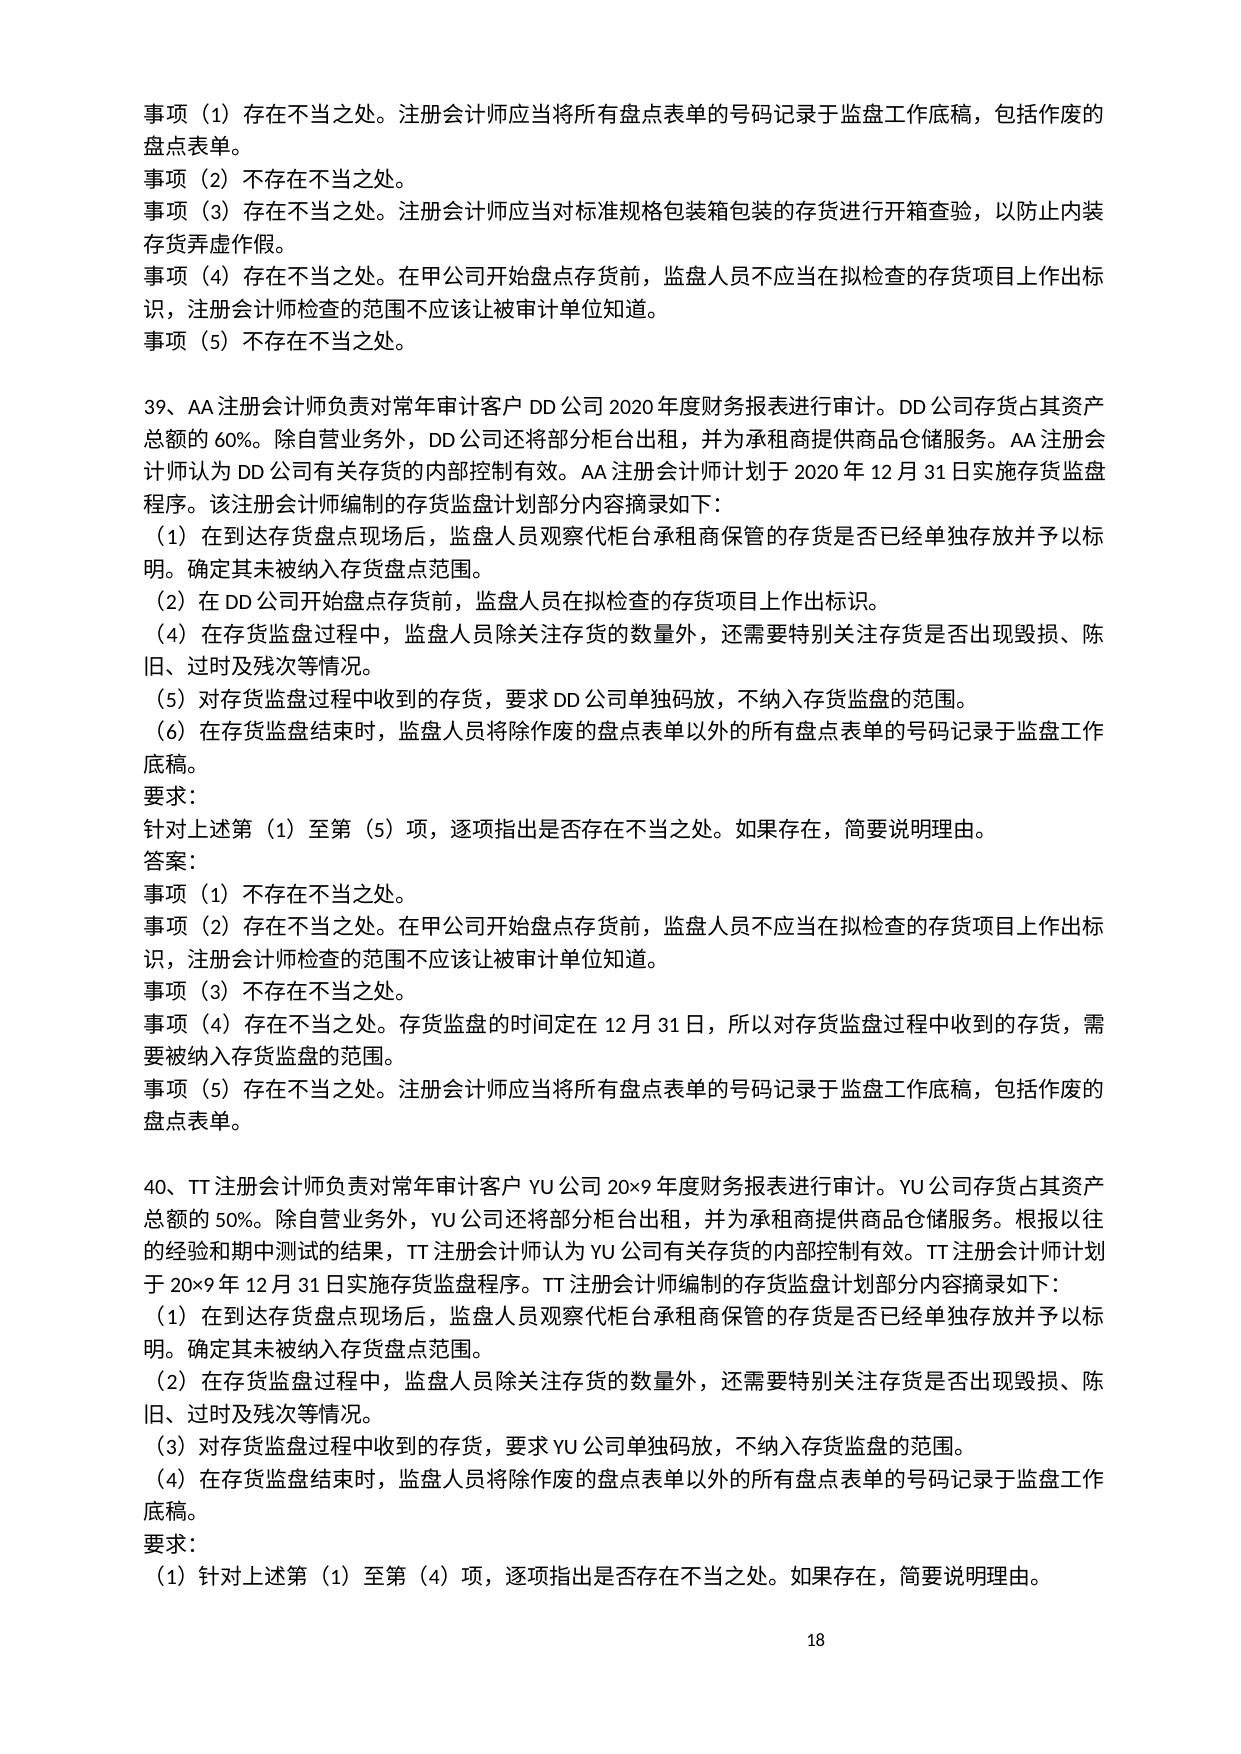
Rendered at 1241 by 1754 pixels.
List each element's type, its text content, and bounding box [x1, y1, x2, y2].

list 针对上述第（1）至第（5）项，逐项指出是否存在不当之处。如果存在，简要说明理由。 [144, 812, 1106, 845]
list （3）对存货监盘过程中收到的存货，要求YU公司单独码放，不纳入存货监盘的范围。 [144, 1430, 1106, 1462]
list 事项（1）不存在不当之处。 [144, 877, 1106, 910]
list 事项（4）存在不当之处。在甲公司开始盘点存货前，监盘人员不应当在拟检查的存货项目上作出标识，注册会计师检查的范围不应该让被审计单位知道。 [144, 260, 1106, 325]
list 40、TT注册会计师负责对常年审计客户YU公司20×9年度财务报表进行审计。YU公司存货占其资产总额的50%。除自营业务外，YU公司还将部分柜台出租，并为承租商提供商品仓储服务。根报以往的经验和期中测试的结果，TT注册会计师认为YU公司有关存货的内部控制有效。TT注册会计师计划于20×9年12月31日实施存货监盘程序。TT注册会计师编制的存货监盘计划部分内容摘录如下： [144, 1170, 1106, 1300]
list 事项（1）存在不当之处。注册会计师应当将所有盘点表单的号码记录于监盘工作底稿，包括作废的盘点表单。 [144, 97, 1106, 162]
list 事项（3）存在不当之处。注册会计师应当对标准规格包装箱包装的存货进行开箱查验，以防止内装存货弄虚作假。 [144, 195, 1106, 260]
list 事项（5）不存在不当之处。 [144, 325, 1106, 357]
list 要求： [144, 1527, 1106, 1560]
list （4）在存货监盘结束时，监盘人员将除作废的盘点表单以外的所有盘点表单的号码记录于监盘工作底稿。 [144, 1462, 1106, 1527]
list （1）在到达存货盘点现场后，监盘人员观察代柜台承租商保管的存货是否已经单独存放并予以标明。确定其未被纳入存货盘点范围。 [144, 520, 1106, 585]
list 要求： [144, 780, 1106, 812]
list （2）在DD公司开始盘点存货前，监盘人员在拟检查的存货项目上作出标识。 [144, 585, 1106, 617]
list （2）在存货监盘过程中，监盘人员除关注存货的数量外，还需要特别关注存货是否出现毁损、陈旧、过时及残次等情况。 [144, 1365, 1106, 1430]
list （6）在存货监盘结束时，监盘人员将除作废的盘点表单以外的所有盘点表单的号码记录于监盘工作底稿。 [144, 715, 1106, 780]
list 事项（5）存在不当之处。注册会计师应当将所有盘点表单的号码记录于监盘工作底稿，包括作废的盘点表单。 [144, 1072, 1106, 1137]
list （5）对存货监盘过程中收到的存货，要求DD公司单独码放，不纳入存货监盘的范围。 [144, 682, 1106, 715]
list （1）针对上述第（1）至第（4）项，逐项指出是否存在不当之处。如果存在，简要说明理由。 [144, 1560, 1106, 1592]
list 事项（2）存在不当之处。在甲公司开始盘点存货前，监盘人员不应当在拟检查的存货项目上作出标识，注册会计师检查的范围不应该让被审计单位知道。 [144, 910, 1106, 975]
list 事项（3）不存在不当之处。 [144, 975, 1106, 1007]
list （4）在存货监盘过程中，监盘人员除关注存货的数量外，还需要特别关注存货是否出现毁损、陈旧、过时及残次等情况。 [144, 617, 1106, 682]
list 答案： [144, 845, 1106, 877]
list 事项（2）不存在不当之处。 [144, 162, 1106, 195]
list 39、AA注册会计师负责对常年审计客户DD公司2020年度财务报表进行审计。DD公司存货占其资产总额的60%。除自营业务外，DD公司还将部分柜台出租，并为承租商提供商品仓储服务。AA注册会计师认为DD公司有关存货的内部控制有效。AA注册会计师计划于2020年12月31日实施存货监盘程序。该注册会计师编制的存货监盘计划部分内容摘录如下： [144, 390, 1106, 520]
list （1）在到达存货盘点现场后，监盘人员观察代柜台承租商保管的存货是否已经单独存放并予以标明。确定其未被纳入存货盘点范围。 [144, 1300, 1106, 1365]
list 事项（4）存在不当之处。存货监盘的时间定在12月31日，所以对存货监盘过程中收到的存货，需要被纳入存货监盘的范围。 [144, 1007, 1106, 1072]
